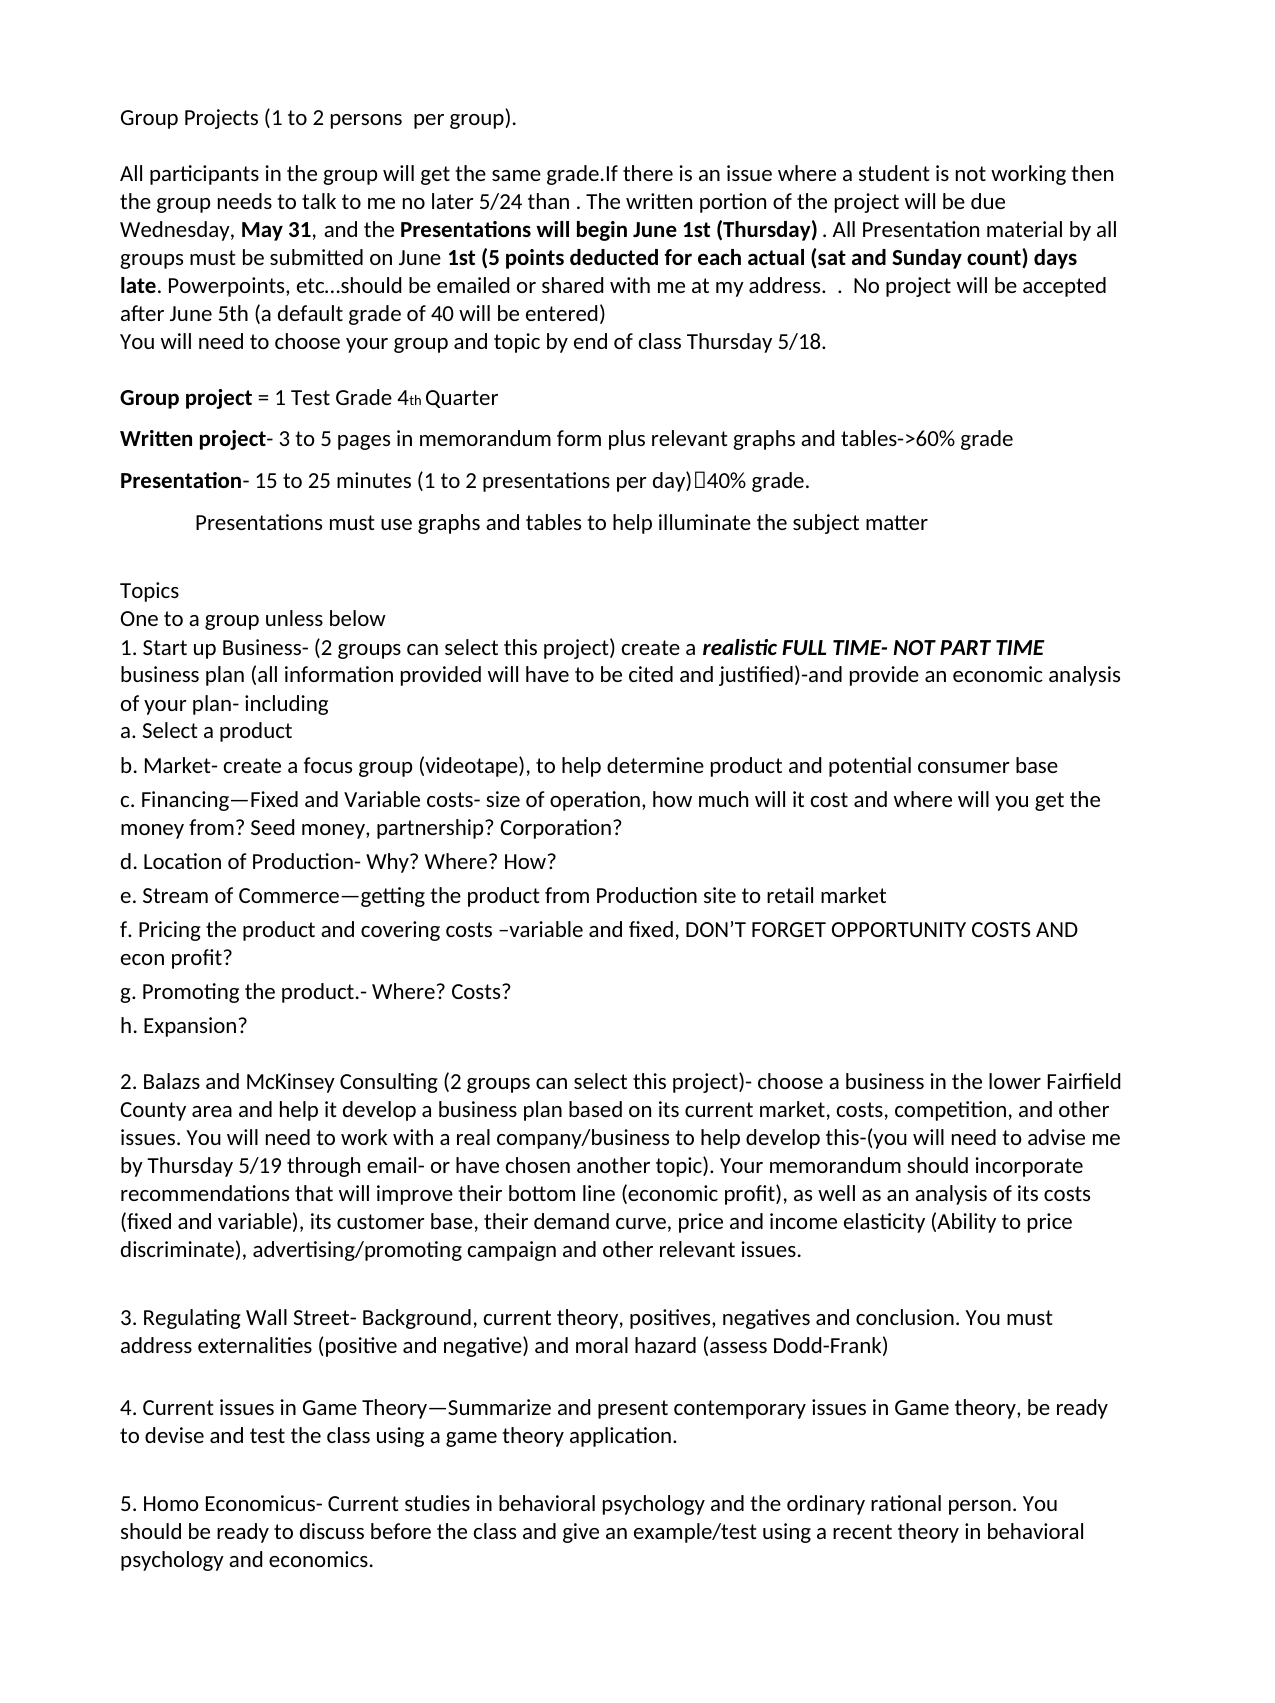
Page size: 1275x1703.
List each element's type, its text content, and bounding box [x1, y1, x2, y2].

text d. Location of Production- Why? Where? How? [120, 847, 1125, 875]
text One to a group unless below [120, 604, 1125, 633]
text All participants in the group will get the same grade.If there is an issue where a student is not working then the group needs to talk to me no later 5/24 than . The written portion of the project will be due Wednesday, May 31, and the Presentations will begin June 1st (Thursday) . All Presentation material by all groups must be submitted on June 1st (5 points deducted for each actual (sat and Sunday count) days late. Powerpoints, etc…should be emailed or shared with me at my address. . No project will be accepted after June 5th (a default grade of 40 will be entered) [120, 159, 1125, 327]
text h. Expansion? [120, 1011, 1125, 1039]
text Topics [120, 577, 1125, 604]
text g. Promoting the product.- Where? Costs? [120, 977, 1125, 1005]
text 5. Homo Economicus- Current studies in behavioral psychology and the ordinary rational person. You should be ready to discuss before the class and give an example/test using a recent theory in behavioral psychology and economics. [120, 1489, 1125, 1573]
text 4. Current issues in Game Theory—Summarize and present contemporary issues in Game theory, be ready to devise and test the class using a game theory application. [120, 1393, 1125, 1449]
text You will need to choose your group and topic by end of class Thursday 5/18. [120, 327, 1125, 355]
text Written project- 3 to 5 pages in memorandum form plus relevant graphs and tables->60% grade [120, 424, 1125, 452]
text e. Stream of Commerce—getting the product from Production site to retail market [120, 881, 1125, 909]
text Presentation- 15 to 25 minutes (1 to 2 presentations per day)40% grade. [120, 464, 1125, 496]
text Group Projects (1 to 2 persons per group). [120, 103, 1125, 131]
text Group project = 1 Test Grade 4th Quarter [120, 383, 1125, 411]
text a. Select a product [120, 717, 1125, 745]
text b. Market- create a focus group (videotape), to help determine product and potential consumer base [120, 751, 1125, 779]
text 1. Start up Business- (2 groups can select this project) create a realistic FULL TIME- NOT PART TIME business plan (all information provided will have to be cited and justified)-and provide an economic analysis of your plan- including [120, 633, 1125, 717]
text 2. Balazs and McKinsey Consulting (2 groups can select this project)- choose a business in the lower Fairfield County area and help it develop a business plan based on its current market, costs, competition, and other issues. You will need to work with a real company/business to help develop this-(you will need to advise me by Thursday 5/19 through email- or have chosen another topic). Your memorandum should incorporate recommendations that will improve their bottom line (economic profit), as well as an analysis of its costs (fixed and variable), its customer base, their demand curve, price and income elasticity (Ability to price discriminate), advertising/promoting campaign and other relevant issues. [120, 1067, 1125, 1263]
text 3. Regulating Wall Street- Background, current theory, positives, negatives and conclusion. You must address externalities (positive and negative) and moral hazard (assess Dodd-Frank) [120, 1303, 1125, 1359]
text c. Financing—Fixed and Variable costs- size of operation, how much will it cost and where will you get the money from? Seed money, partnership? Corporation? [120, 785, 1125, 841]
text Presentations must use graphs and tables to help illuminate the subject matter [120, 508, 1125, 536]
text f. Pricing the product and covering costs –variable and fixed, DON’T FORGET OPPORTUNITY COSTS AND econ profit? [120, 915, 1125, 971]
